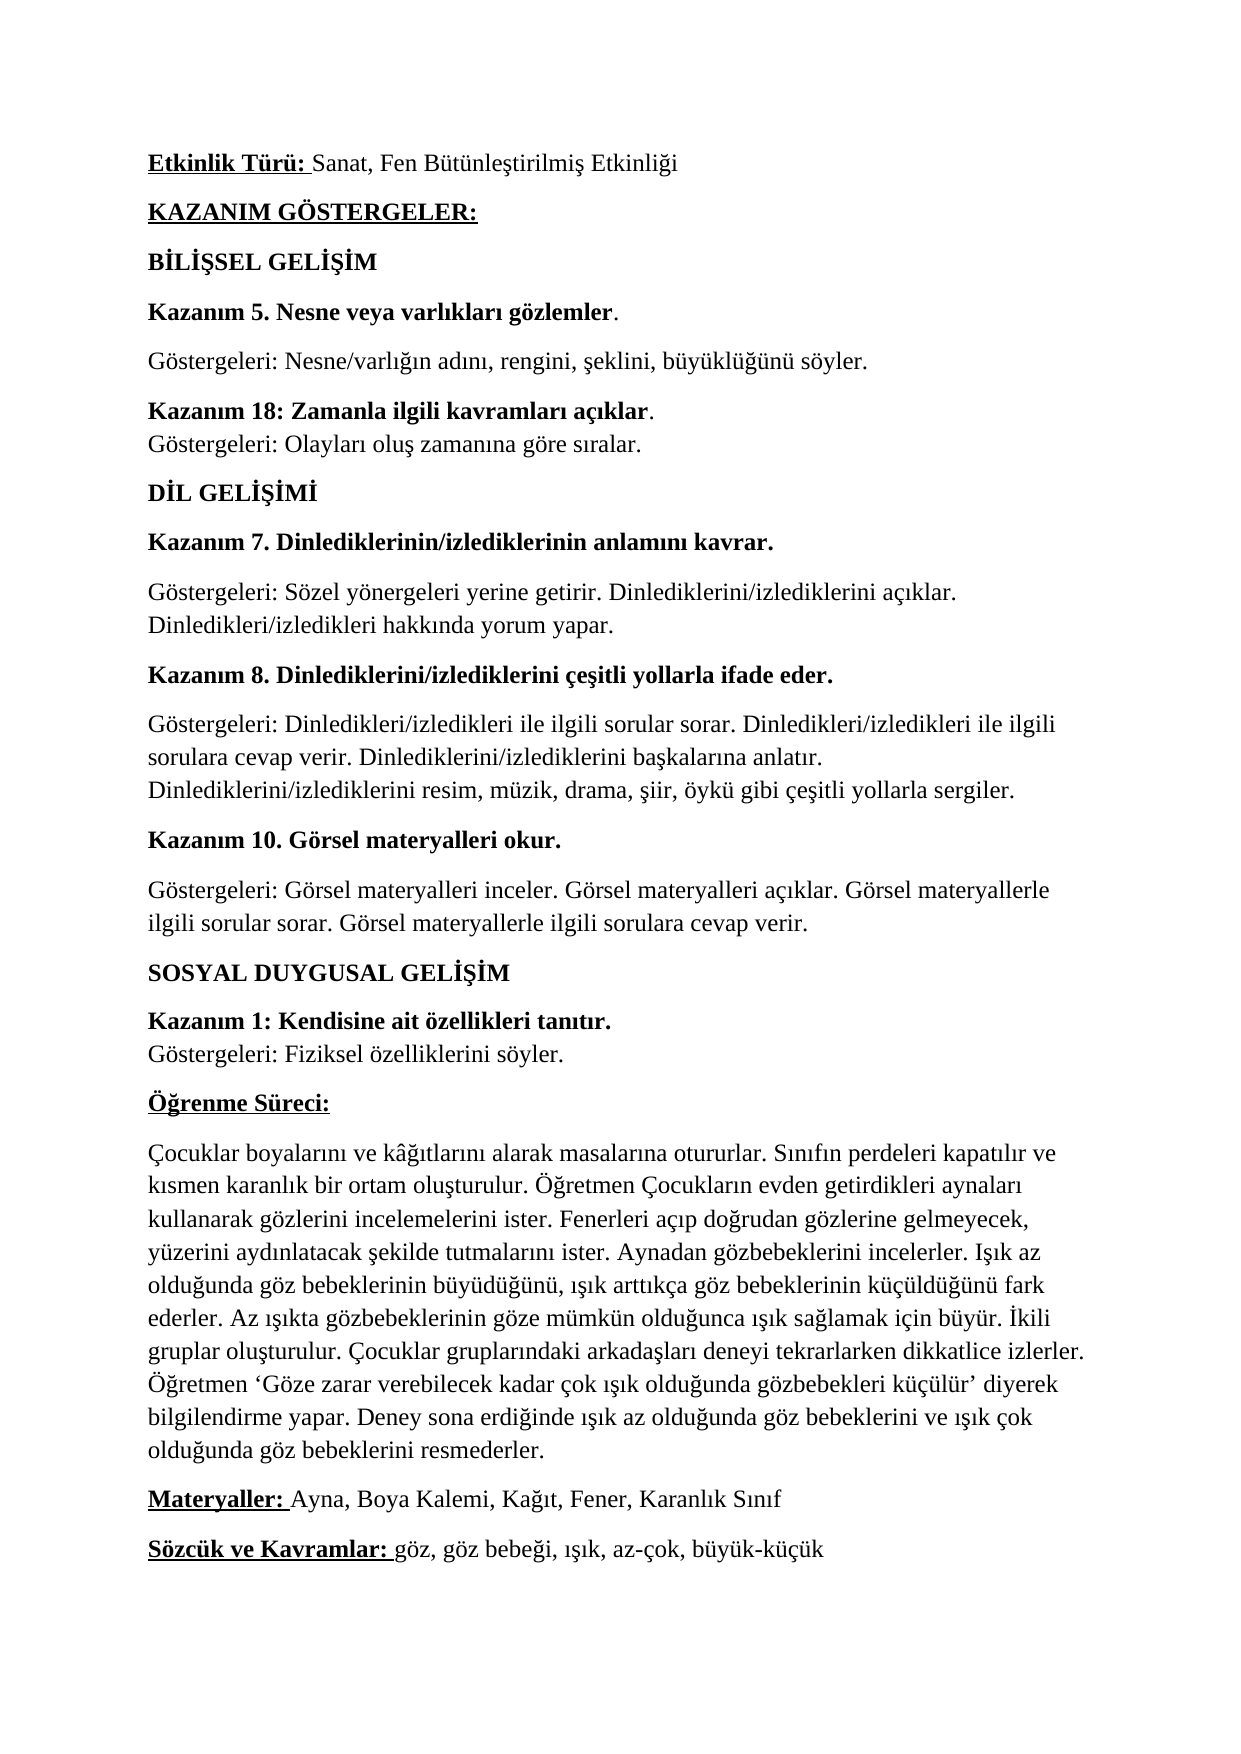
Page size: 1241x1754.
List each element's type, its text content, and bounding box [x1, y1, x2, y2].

text Kazanım 8. Dinlediklerini/izlediklerini çeşitli yollarla ifade eder. [148, 660, 1093, 688]
text Göstergeleri: Dinledikleri/izledikleri ile ilgili sorular sorar. Dinledikleri/izledikleri ile ilgili sorulara cevap verir. Dinlediklerini/izlediklerini başkalarına anlatır. Dinlediklerini/izlediklerini resim, müzik, drama, şiir, öykü gibi çeşitli yollarla sergiler. [148, 709, 1093, 804]
text Çocuklar boyalarını ve kâğıtlarını alarak masalarına otururlar. Sınıfın perdeleri kapatılır ve kısmen karanlık bir ortam oluşturulur. Öğretmen Çocukların evden getirdikleri aynaları kullanarak gözlerini incelemelerini ister. Fenerleri açıp doğrudan gözlerine gelmeyecek, yüzerini aydınlatacak şekilde tutmalarını ister. Aynadan gözbebeklerini incelerler. Işık az olduğunda göz bebeklerinin büyüdüğünü, ışık arttıkça göz bebeklerinin küçüldüğünü fark ederler. Az ışıkta gözbebeklerinin göze mümkün olduğunca ışık sağlamak için büyür. İkili gruplar oluşturulur. Çocuklar gruplarındaki arkadaşları deneyi tekrarlarken dikkatlice izlerler. Öğretmen ‘Göze zarar verebilecek kadar çok ışık olduğunda gözbebekleri küçülür’ diyerek bilgilendirme yapar. Deney sona erdiğinde ışık az olduğunda göz bebeklerini ve ışık çok olduğunda göz bebeklerini resmederler. [148, 1138, 1093, 1463]
text Kazanım 10. Görsel materyalleri okur. [148, 825, 1093, 854]
text Kazanım 7. Dinlediklerinin/izlediklerinin anlamını kavrar. [148, 527, 1093, 556]
text Kazanım 5. Nesne veya varlıkları gözlemler. [148, 297, 1093, 325]
text Göstergeleri: Görsel materyalleri inceler. Görsel materyalleri açıklar. Görsel materyallerle ilgili sorular sorar. Görsel materyallerle ilgili sorulara cevap verir. [148, 875, 1093, 937]
text Kazanım 18: Zamanla ilgili kavramları açıklar. Göstergeleri: Olayları oluş zamanına göre sıralar. [148, 396, 1093, 458]
text Etkinlik Türü: Sanat, Fen Bütünleştirilmiş Etkinliği [148, 148, 1093, 176]
text DİL GELİŞİMİ [148, 478, 1093, 506]
text BİLİŞSEL GELİŞİM [148, 247, 1093, 276]
text Kazanım 1: Kendisine ait özellikleri tanıtır. Göstergeleri: Fiziksel özelliklerini söyler. [148, 1006, 1093, 1068]
text Öğrenme Süreci: [148, 1088, 1093, 1117]
text Göstergeleri: Nesne/varlığın adını, rengini, şeklini, büyüklüğünü söyler. [148, 346, 1093, 375]
text Sözcük ve Kavramlar: göz, göz bebeği, ışık, az-çok, büyük-küçük [148, 1534, 1093, 1563]
text Materyaller: Ayna, Boya Kalemi, Kağıt, Fener, Karanlık Sınıf [148, 1484, 1093, 1513]
text KAZANIM GÖSTERGELER: [148, 197, 1093, 226]
text SOSYAL DUYGUSAL GELİŞİM [148, 958, 1093, 986]
text Göstergeleri: Sözel yönergeleri yerine getirir. Dinlediklerini/izlediklerini açıklar. Dinledikleri/izledikleri hakkında yorum yapar. [148, 577, 1093, 639]
